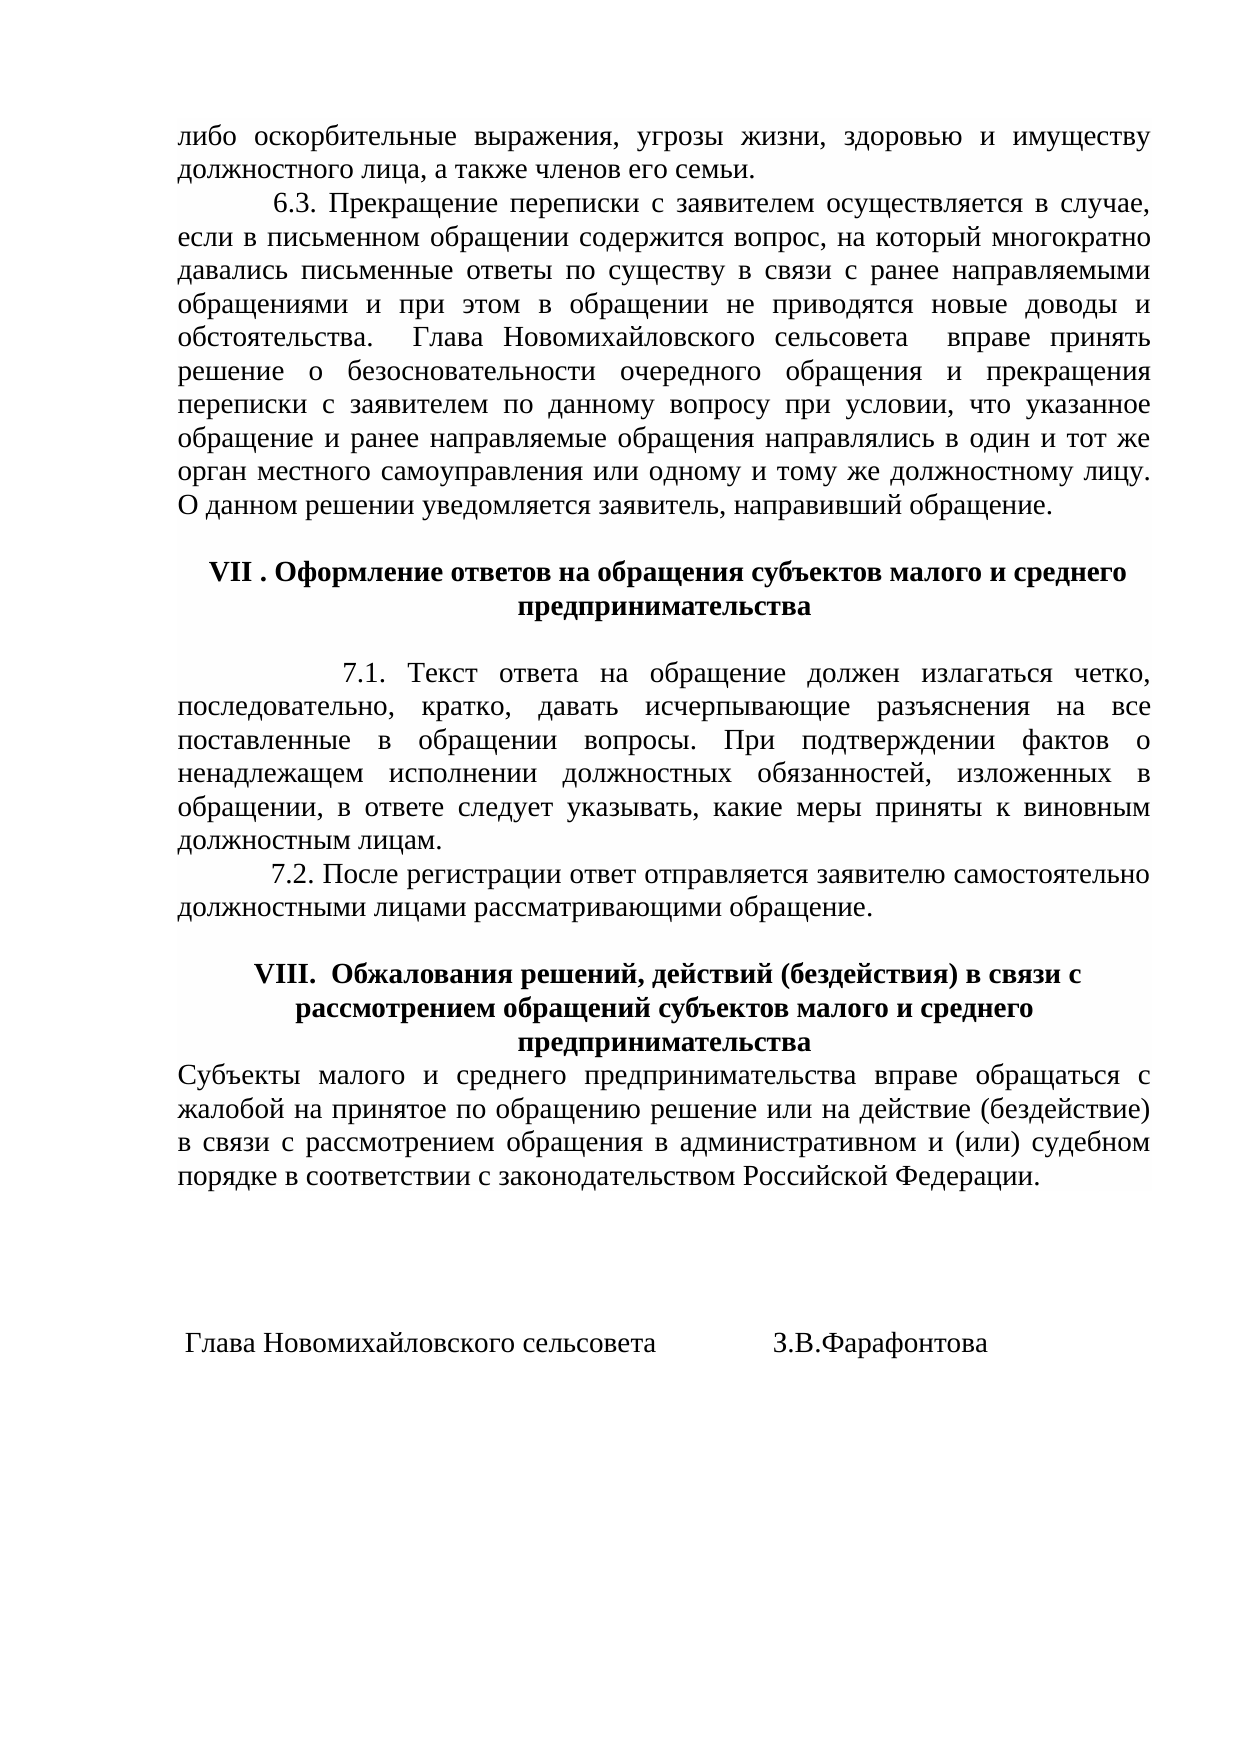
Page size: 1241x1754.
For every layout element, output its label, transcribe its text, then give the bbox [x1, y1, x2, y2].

text Субъекты малого и среднего предпринимательства вправе обращаться с жалобой на принятое по обращению решение или на действие (бездействие) в связи с рассмотрением обращения в административном и (или) судебном порядке в соответствии с законодательством Российской Федерации. [177, 1057, 1152, 1191]
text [177, 118, 1152, 185]
text VIII. Обжалования решений, действий (бездействия) в связи с рассмотрением обращений субъектов малого и среднего предпринимательства [177, 957, 1152, 1057]
text VII . Оформление ответов на обращения субъектов малого и среднего предпринимательства [177, 554, 1152, 621]
text 7.1. Текст ответа на обращение должен излагаться четко, последовательно, кратко, давать исчерпывающие разъяснения на все поставленные в обращении вопросы. При подтверждении фактов о ненадлежащем исполнении должностных обязанностей, изложенных в обращении, в ответе следует указывать, какие меры приняты к виновным должностным лицам. [177, 655, 1152, 856]
text 7.2. После регистрации ответ отправляется заявителю самостоятельно должностными лицами рассматривающими обращение. [177, 856, 1152, 923]
text Глава Новомихайловского сельсовета З.В.Фарафонтова [177, 1326, 1152, 1359]
text 6.3. Прекращение переписки с заявителем осуществляется в случае, если в письменном обращении содержится вопрос, на который многократно давались письменные ответы по существу в связи с ранее направляемыми обращениями и при этом в обращении не приводятся новые доводы и обстоятельства. Глава Новомихайловского сельсовета вправе принять решение о безосновательности очередного обращения и прекращения переписки с заявителем по данному вопросу при условии, что указанное обращение и ранее направляемые обращения направлялись в один и тот же орган местного самоуправления или одному и тому же должностному лицу. О данном решении уведомляется заявитель, направивший обращение. [177, 185, 1152, 521]
